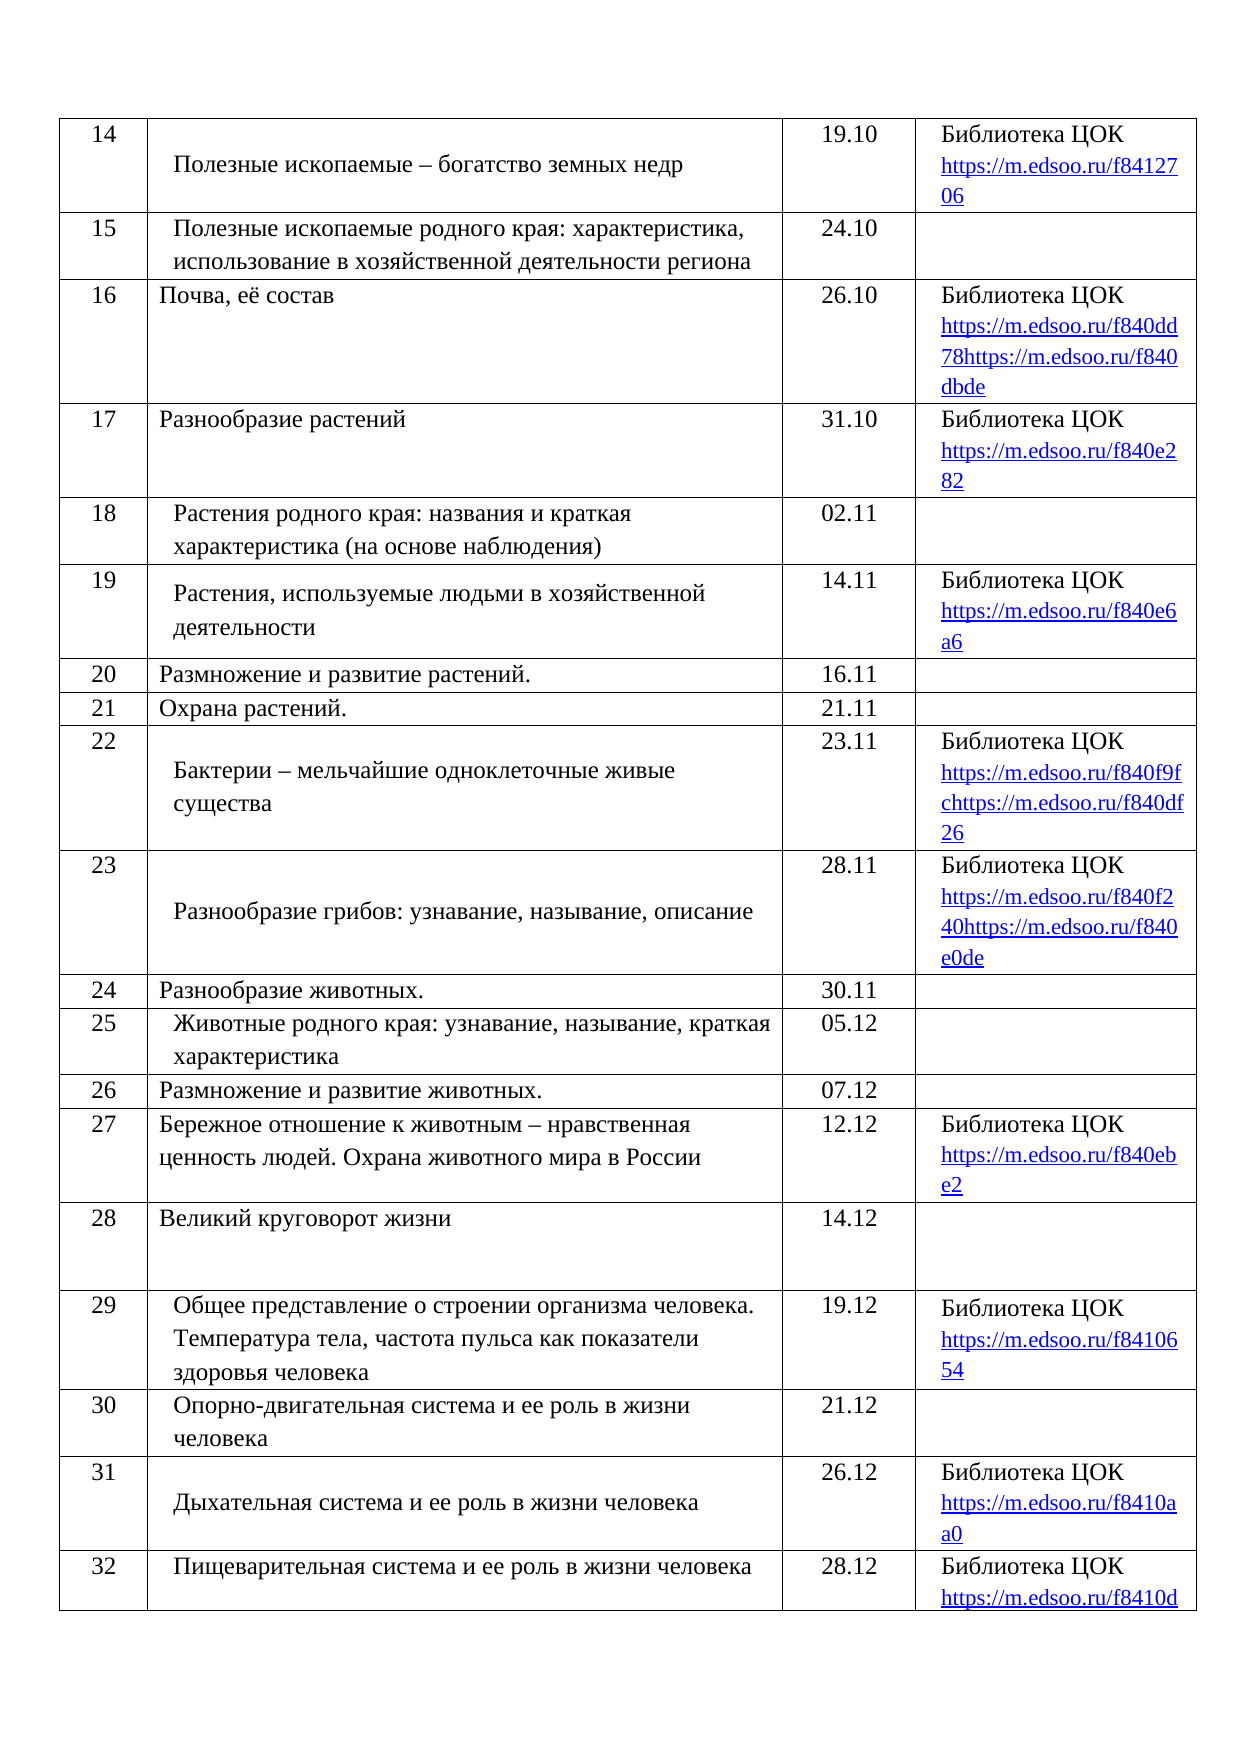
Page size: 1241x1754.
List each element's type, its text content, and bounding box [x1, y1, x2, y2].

table_cell Размножение и развитие растений. [148, 659, 782, 692]
table_cell [916, 1009, 1196, 1074]
table_cell Растения, используемые людьми в хозяйственной деятельности [148, 565, 782, 658]
table_cell 28 [60, 1203, 147, 1289]
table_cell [148, 1551, 782, 1610]
table_cell [916, 659, 1196, 692]
table_cell 15 [60, 213, 147, 279]
table_cell Полезные ископаемые – богатство земных недр [148, 119, 782, 212]
table_cell Библиотека ЦОК https://m.edsoo.ru/f840dd78https://m.edsoo.ru/f840dbde [916, 280, 1196, 403]
table_cell 19.12 [783, 1291, 915, 1389]
table_cell 29 [60, 1291, 147, 1389]
table_cell 17 [60, 404, 147, 497]
table_cell 21.11 [783, 693, 915, 725]
table_cell Размножение и развитие животных. [148, 1075, 782, 1108]
table_cell Разнообразие грибов: узнавание, называние, описание [148, 851, 782, 974]
table_cell Библиотека ЦОК https://m.edsoo.ru/f840ebe2 [916, 1109, 1196, 1202]
table_cell 16.11 [783, 659, 915, 692]
table_cell 07.12 [783, 1075, 915, 1108]
table_cell 22 [60, 726, 147, 849]
table_cell Общее представление о строении организма человека. Температура тела, частота пульса как показатели здоровья человека [148, 1291, 782, 1389]
table_cell Почва, её состав [148, 280, 782, 403]
table_cell 23 [60, 851, 147, 974]
table_cell 12.12 [783, 1109, 915, 1202]
table_cell Библиотека ЦОК https://m.edsoo.ru/f840f9fchttps://m.edsoo.ru/f840df26 [916, 726, 1196, 849]
table_cell 19.10 [783, 119, 915, 212]
table_cell 14.11 [783, 565, 915, 658]
table_cell [916, 1075, 1196, 1108]
table_cell Охрана растений. [148, 693, 782, 725]
table_cell [916, 1203, 1196, 1289]
table_cell 24.10 [783, 213, 915, 279]
table_cell Великий круговорот жизни [148, 1203, 782, 1289]
table_cell 31.10 [783, 404, 915, 497]
table_cell 24 [60, 975, 147, 1007]
table_cell 18 [60, 498, 147, 564]
table_cell 27 [60, 1109, 147, 1202]
table_cell Дыхательная система и ее роль в жизни человека [148, 1457, 782, 1550]
table_cell Библиотека ЦОК https://m.edsoo.ru/f840e6a6 [916, 565, 1196, 658]
table_cell [916, 213, 1196, 279]
table_cell 20 [60, 659, 147, 692]
table_cell Бережное отношение к животным – нравственная ценность людей. Охрана животного мира в России [148, 1109, 782, 1202]
table_cell [916, 498, 1196, 564]
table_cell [916, 1551, 1196, 1610]
table_cell 14.12 [783, 1203, 915, 1289]
table_cell [916, 693, 1196, 725]
table_cell Библиотека ЦОК https://m.edsoo.ru/f840f240https://m.edsoo.ru/f840e0de [916, 851, 1196, 974]
table_cell Библиотека ЦОК https://m.edsoo.ru/f8410aa0 [916, 1457, 1196, 1550]
table_cell 28.12 [783, 1551, 915, 1610]
table_cell 31 [60, 1457, 147, 1550]
table_cell 25 [60, 1009, 147, 1074]
table_cell [916, 1390, 1196, 1456]
table_cell 02.11 [783, 498, 915, 564]
table_cell 30 [60, 1390, 147, 1456]
table_cell Разнообразие животных. [148, 975, 782, 1007]
table_cell Библиотека ЦОК https://m.edsoo.ru/f8410654 [916, 1291, 1196, 1389]
table_cell 26.10 [783, 280, 915, 403]
table_cell Разнообразие растений [148, 404, 782, 497]
table_cell Библиотека ЦОК https://m.edsoo.ru/f8412706 [916, 119, 1196, 212]
table_cell 16 [60, 280, 147, 403]
table_cell Бактерии – мельчайшие одноклеточные живые существа [148, 726, 782, 849]
table_cell 30.11 [783, 975, 915, 1007]
table_cell 19 [60, 565, 147, 658]
table_cell Опорно-двигательная система и ее роль в жизни человека [148, 1390, 782, 1456]
table_cell 26.12 [783, 1457, 915, 1550]
table_cell 21.12 [783, 1390, 915, 1456]
table_cell Растения родного края: названия и краткая характеристика (на основе наблюдения) [148, 498, 782, 564]
table_cell 23.11 [783, 726, 915, 849]
table_cell 28.11 [783, 851, 915, 974]
table_cell Полезные ископаемые родного края: характеристика, использование в хозяйственной деятельности региона [148, 213, 782, 279]
table_cell 21 [60, 693, 147, 725]
table_cell 14 [60, 119, 147, 212]
table_cell 32 [60, 1551, 147, 1610]
table_cell 05.12 [783, 1009, 915, 1074]
table_cell [916, 975, 1196, 1007]
table_cell Библиотека ЦОК https://m.edsoo.ru/f840e282 [916, 404, 1196, 497]
table_cell 26 [60, 1075, 147, 1108]
table_cell Животные родного края: узнавание, называние, краткая характеристика [148, 1009, 782, 1074]
